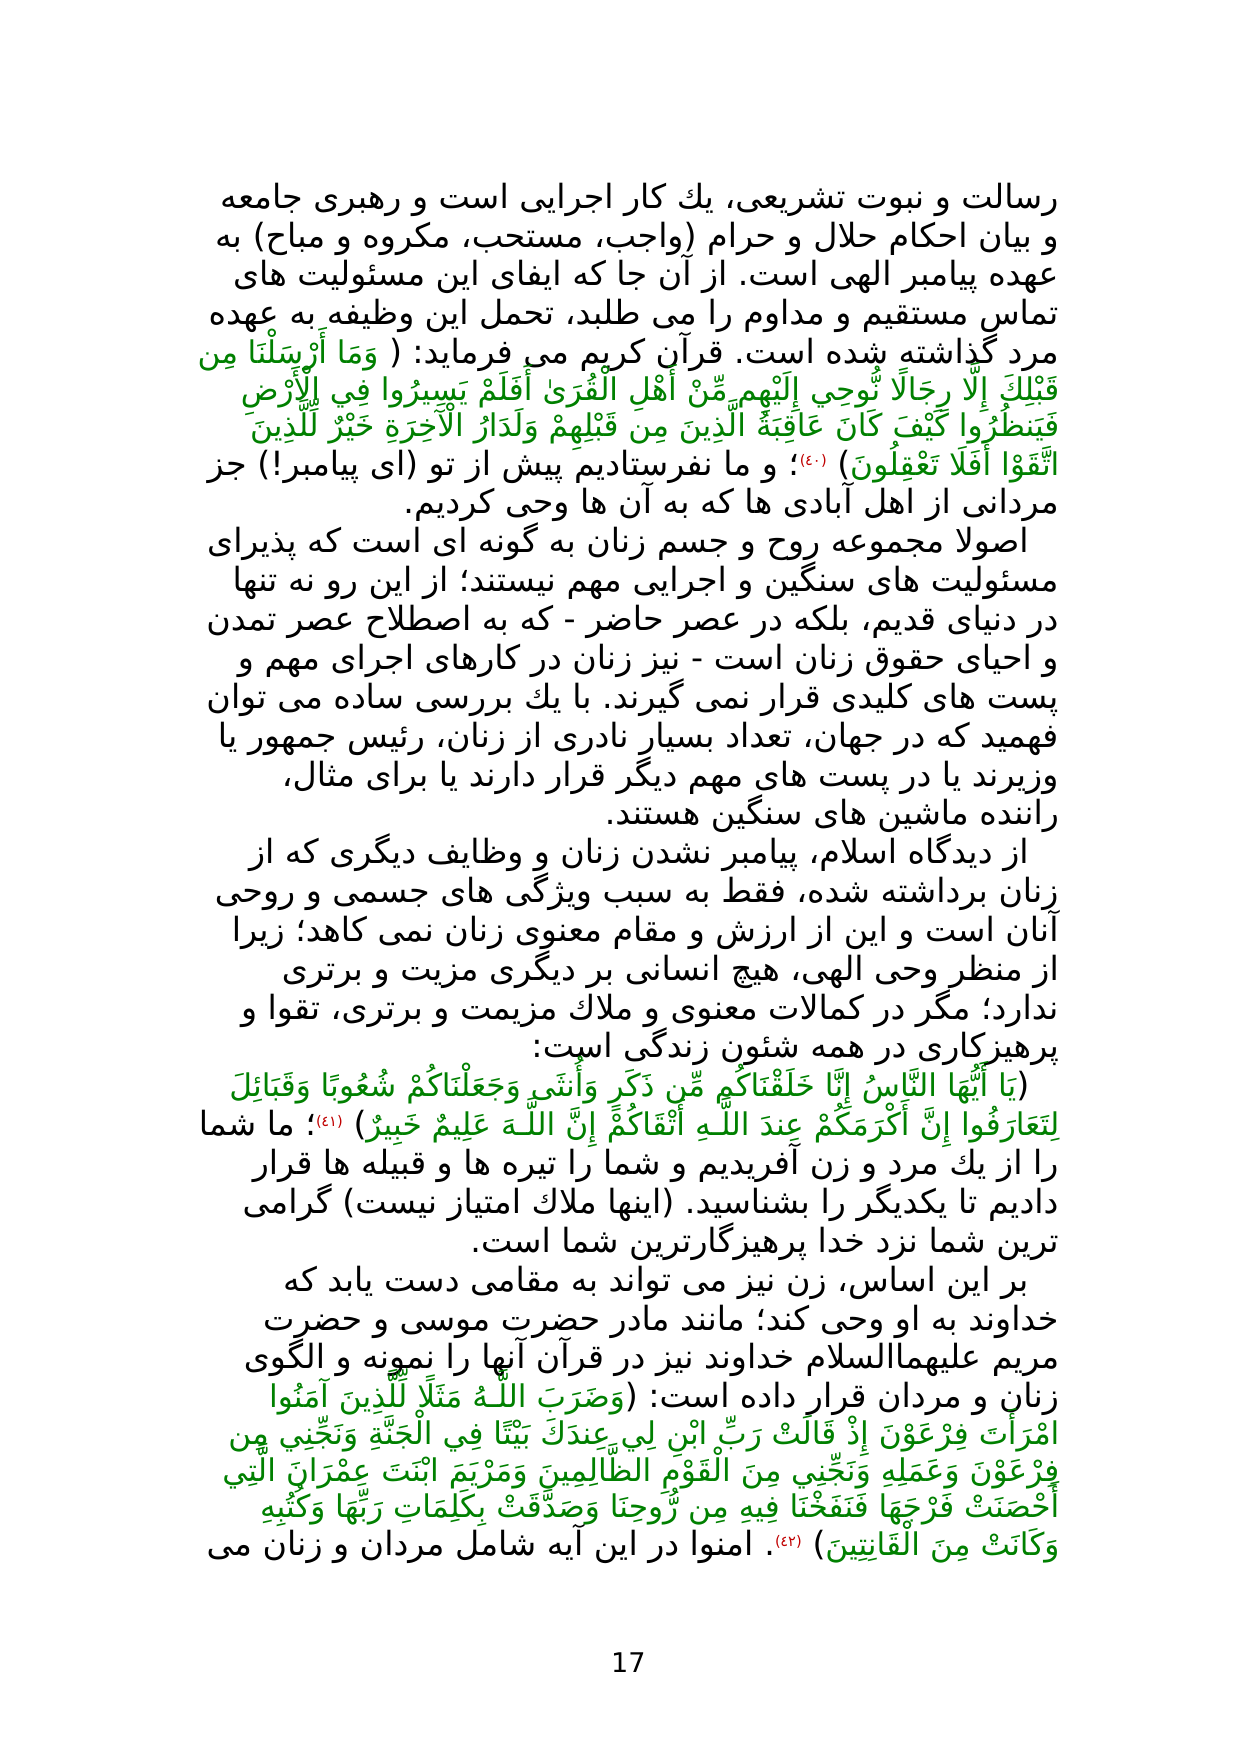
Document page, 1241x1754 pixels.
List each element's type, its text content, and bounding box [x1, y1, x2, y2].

text (يَا أَيُّهَا النَّاسُ إِنَّا خَلَقْنَاكُم مِّن ذَكَرٍ وَأُنثَى وَجَعَلْنَاكُمْ شُعُوبًا وَقَبَائِلَ لِتَعَارَفُوا إِنَّ أَكْرَمَكُمْ عِندَ اللَّـهِ أَتْقَاكُمْ إِنَّ اللَّـهَ عَلِيمٌ خَبِيرٌ) (٤١)؛ ما شما را از يك مرد و زن آفريديم و شما را تيره ها و قبيله ها قرار داديم تا يكديگر را بشناسيد. (اينها ملاك امتياز نيست) گرامى ترين شما نزد خدا پرهيزگارترين شما است. [197, 1066, 1059, 1260]
text اصولا مجموعه روح و جسم زنان به گونه اى است كه پذيراى مسئوليت هاى سنگين و اجرايى مهم نيستند؛ از اين رو نه تنها در دنياى قديم، بلكه در عصر حاضر - كه به اصطلاح عصر تمدن و احياى حقوق زنان است - نيز زنان در كارهاى اجراى مهم و پست هاى كليدى قرار نمى گيرند. با يك بررسى ساده مى توان فهميد كه در جهان، تعداد بسيار نادرى از زنان، رئيس جمهور يا وزيرند يا در پست هاى مهم ديگر قرار دارند يا براى مثال، راننده ماشين هاى سنگين هستند. [197, 522, 1059, 833]
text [197, 177, 1059, 522]
text از ديدگاه اسلام، پيامبر نشدن زنان و وظايف ديگرى كه از زنان برداشته شده، فقط به سبب ويژگى هاى جسمى و روحى آنان است و اين از ارزش و مقام معنوى زنان نمى كاهد؛ زيرا از منظر وحى الهى، هيچ انسانى بر ديگرى مزيت و برترى ندارد؛ مگر در كمالات معنوى و ملاك مزيمت و برترى، تقوا و پرهيزكارى در همه شئون زندگى است: [197, 833, 1059, 1066]
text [197, 1260, 1059, 1563]
